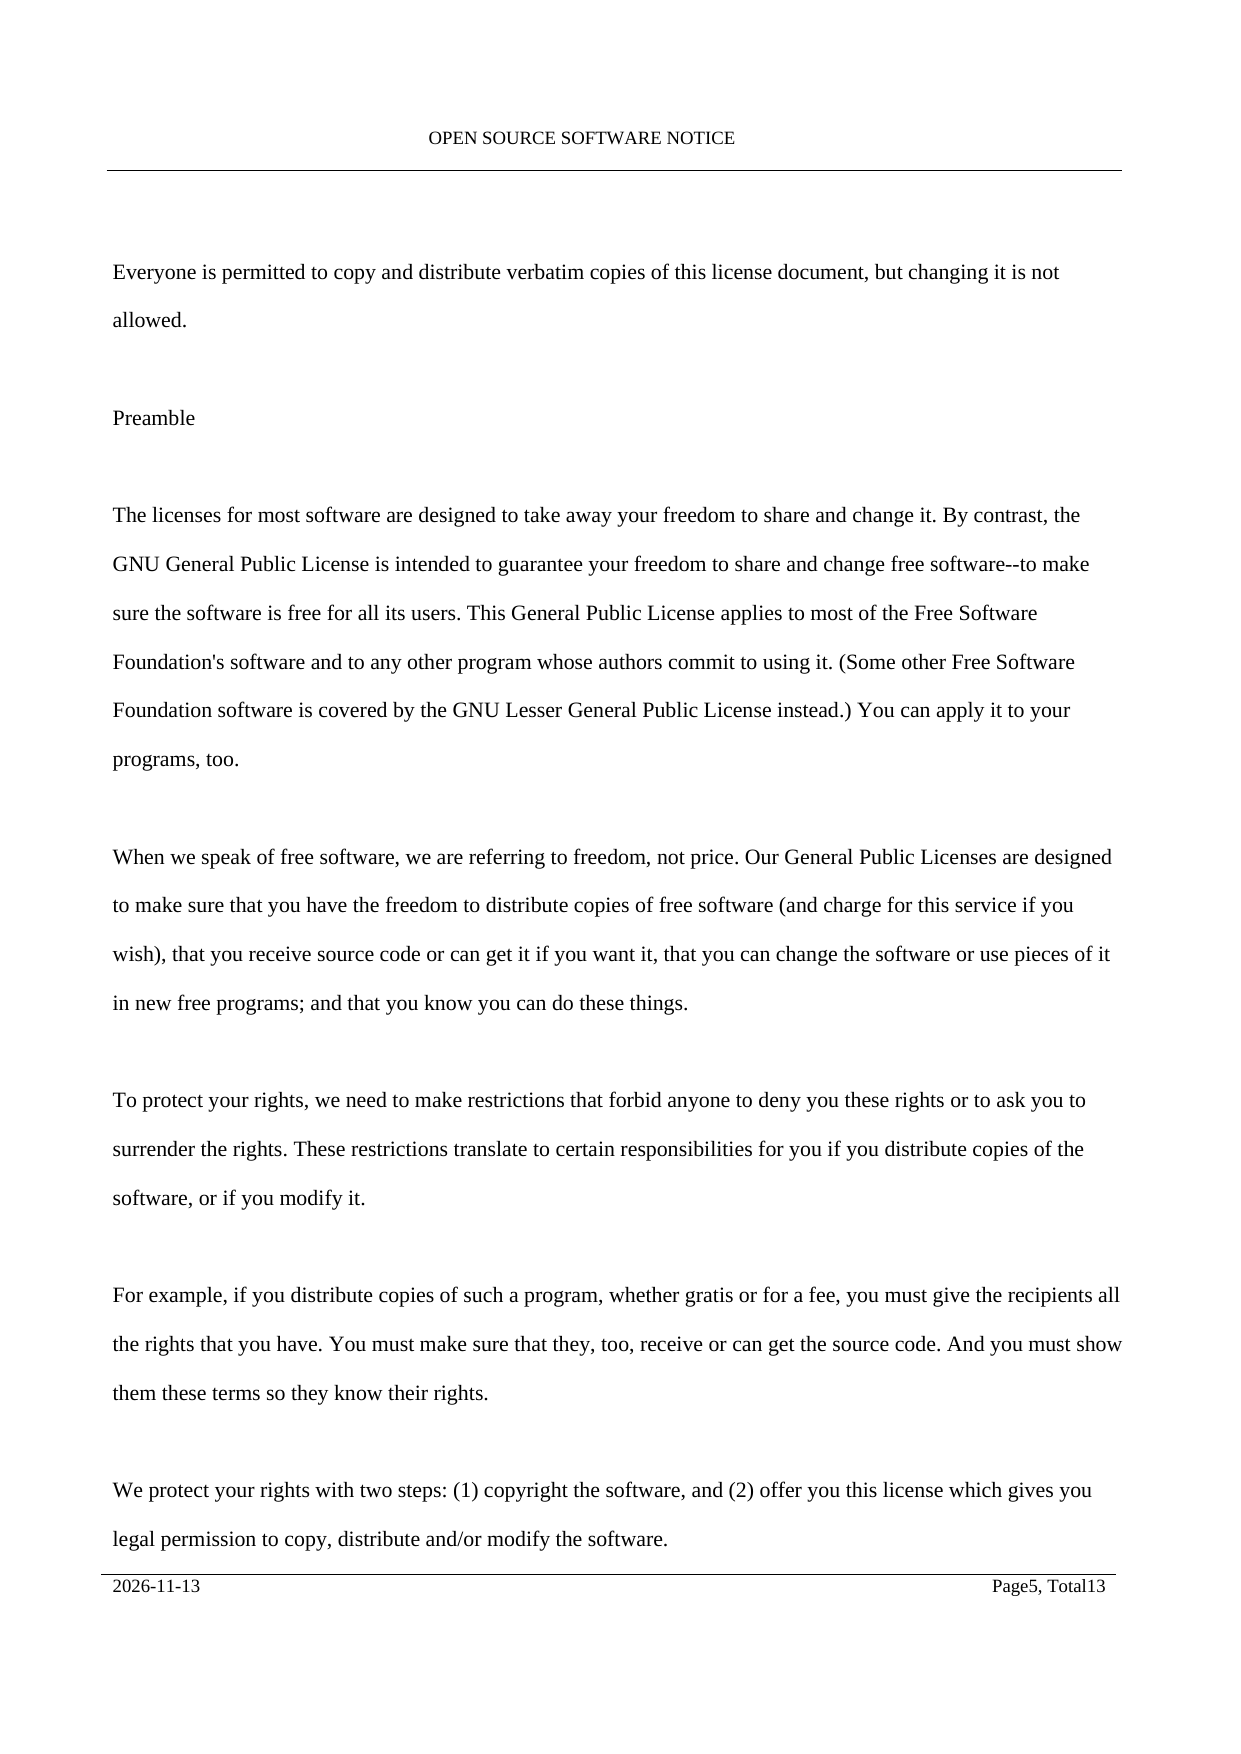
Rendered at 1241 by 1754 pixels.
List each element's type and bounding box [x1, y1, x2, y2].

text [112, 206, 1128, 1555]
